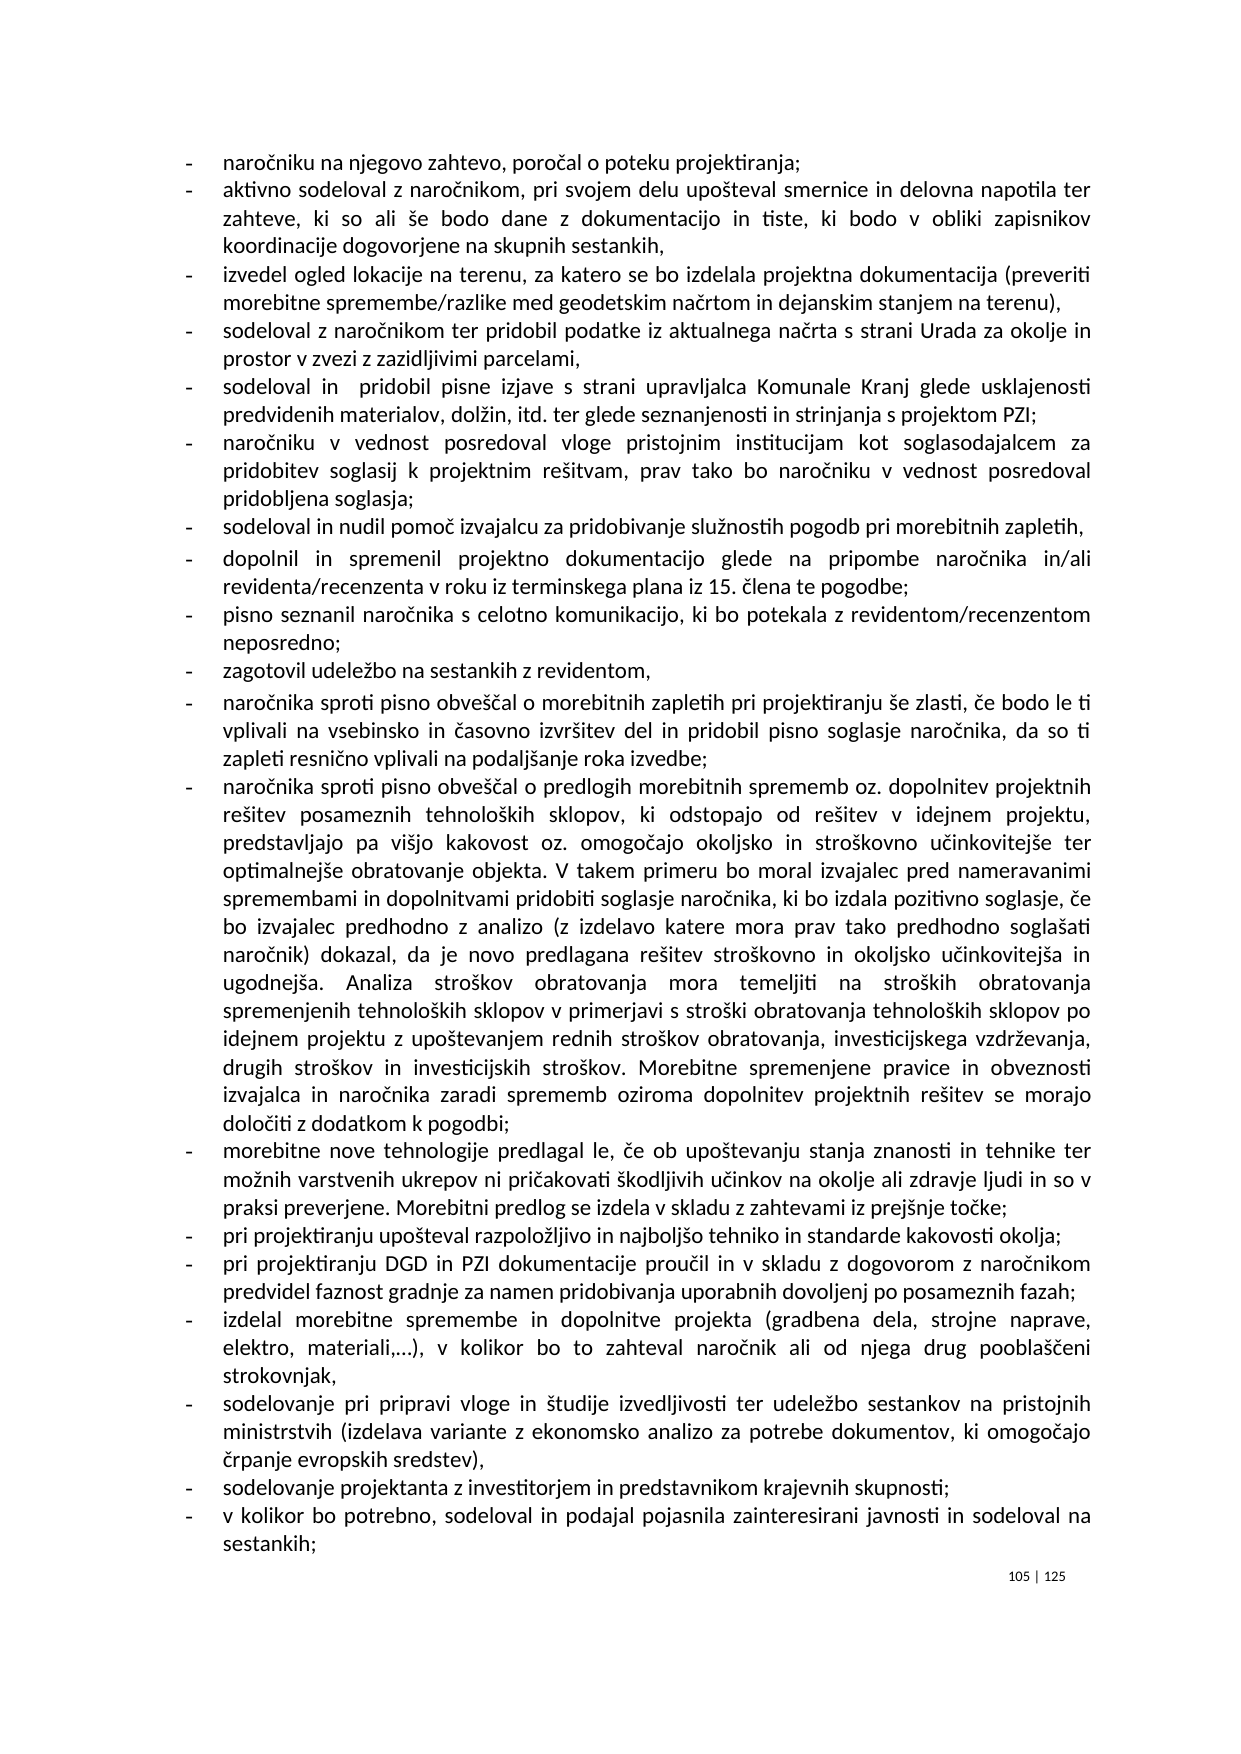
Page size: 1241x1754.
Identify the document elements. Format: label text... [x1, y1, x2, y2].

list naročnika sproti pisno obveščal o predlogih morebitnih sprememb oz. dopolnitev projektnih rešitev posameznih tehnoloških sklopov, ki odstopajo od rešitev v idejnem projektu, predstavljajo pa višjo kakovost oz. omogočajo okoljsko in stroškovno učinkovitejše ter optimalnejše obratovanje objekta. V takem primeru bo moral izvajalec pred nameravanimi spremembami in dopolnitvami pridobiti soglasje naročnika, ki bo izdala pozitivno soglasje, če bo izvajalec predhodno z analizo (z izdelavo katere mora prav tako predhodno soglašati naročnik) dokazal, da je novo predlagana rešitev stroškovno in okoljsko učinkovitejša in ugodnejša. Analiza stroškov obratovanja mora temeljiti na stroških obratovanja spremenjenih tehnoloških sklopov v primerjavi s stroški obratovanja tehnoloških sklopov po idejnem projektu z upoštevanjem rednih stroškov obratovanja, investicijskega vzdrževanja, drugih stroškov in investicijskih stroškov. Morebitne spremenjene pravice in obveznosti izvajalca in naročnika zaradi sprememb oziroma dopolnitev projektnih rešitev se morajo določiti z dodatkom k pogodbi; [185, 772, 1093, 1137]
list pri projektiranju DGD in PZI dokumentacije proučil in v skladu z dogovorom z naročnikom predvidel faznost gradnje za namen pridobivanja uporabnih dovoljenj po posameznih fazah; [185, 1249, 1093, 1305]
list sodeloval in nudil pomoč izvajalcu za pridobivanje služnostih pogodb pri morebitnih zapletih, [185, 512, 1093, 540]
list morebitne nove tehnologije predlagal le, če ob upoštevanju stanja znanosti in tehnike ter možnih varstvenih ukrepov ni pričakovati škodljivih učinkov na okolje ali zdravje ljudi in so v praksi preverjene. Morebitni predlog se izdela v skladu z zahtevami iz prejšnje točke; [185, 1137, 1093, 1221]
list pri projektiranju upošteval razpoložljivo in najboljšo tehniko in standarde kakovosti okolja; [185, 1221, 1093, 1249]
list naročniku na njegovo zahtevo, poročal o poteku projektiranja; [185, 148, 1093, 176]
list izdelal morebitne spremembe in dopolnitve projekta (gradbena dela, strojne naprave, elektro, materiali,…), v kolikor bo to zahteval naročnik ali od njega drug pooblaščeni strokovnjak, [185, 1305, 1093, 1389]
list izvedel ogled lokacije na terenu, za katero se bo izdelala projektna dokumentacija (preveriti morebitne spremembe/razlike med geodetskim načrtom in dejanskim stanjem na terenu), [185, 260, 1093, 316]
list pisno seznanil naročnika s celotno komunikacijo, ki bo potekala z revidentom/recenzentom neposredno; [185, 600, 1093, 656]
list aktivno sodeloval z naročnikom, pri svojem delu upošteval smernice in delovna napotila ter zahteve, ki so ali še bodo dane z dokumentacijo in tiste, ki bodo v obliki zapisnikov koordinacije dogovorjene na skupnih sestankih, [185, 176, 1093, 260]
list sodeloval z naročnikom ter pridobil podatke iz aktualnega načrta s strani Urada za okolje in prostor v zvezi z zazidljivimi parcelami, [185, 316, 1093, 372]
list naročnika sproti pisno obveščal o morebitnih zapletih pri projektiranju še zlasti, če bodo le ti vplivali na vsebinsko in časovno izvršitev del in pridobil pisno soglasje naročnika, da so ti zapleti resnično vplivali na podaljšanje roka izvedbe; [185, 688, 1093, 772]
list dopolnil in spremenil projektno dokumentacijo glede na pripombe naročnika in/ali revidenta/recenzenta v roku iz terminskega plana iz 15. člena te pogodbe; [185, 544, 1093, 600]
list v kolikor bo potrebno, sodeloval in podajal pojasnila zainteresirani javnosti in sodeloval na sestankih; [185, 1501, 1093, 1557]
list sodeloval in pridobil pisne izjave s strani upravljalca Komunale Kranj glede usklajenosti predvidenih materialov, dolžin, itd. ter glede seznanjenosti in strinjanja s projektom PZI; [185, 372, 1093, 428]
list naročniku v vednost posredoval vloge pristojnim institucijam kot soglasodajalcem za pridobitev soglasij k projektnim rešitvam, prav tako bo naročniku v vednost posredoval pridobljena soglasja; [185, 428, 1093, 512]
list zagotovil udeležbo na sestankih z revidentom, [185, 656, 1093, 684]
list sodelovanje pri pripravi vloge in študije izvedljivosti ter udeležbo sestankov na pristojnih ministrstvih (izdelava variante z ekonomsko analizo za potrebe dokumentov, ki omogočajo črpanje evropskih sredstev), [185, 1389, 1093, 1473]
list sodelovanje projektanta z investitorjem in predstavnikom krajevnih skupnosti; [185, 1473, 1093, 1501]
